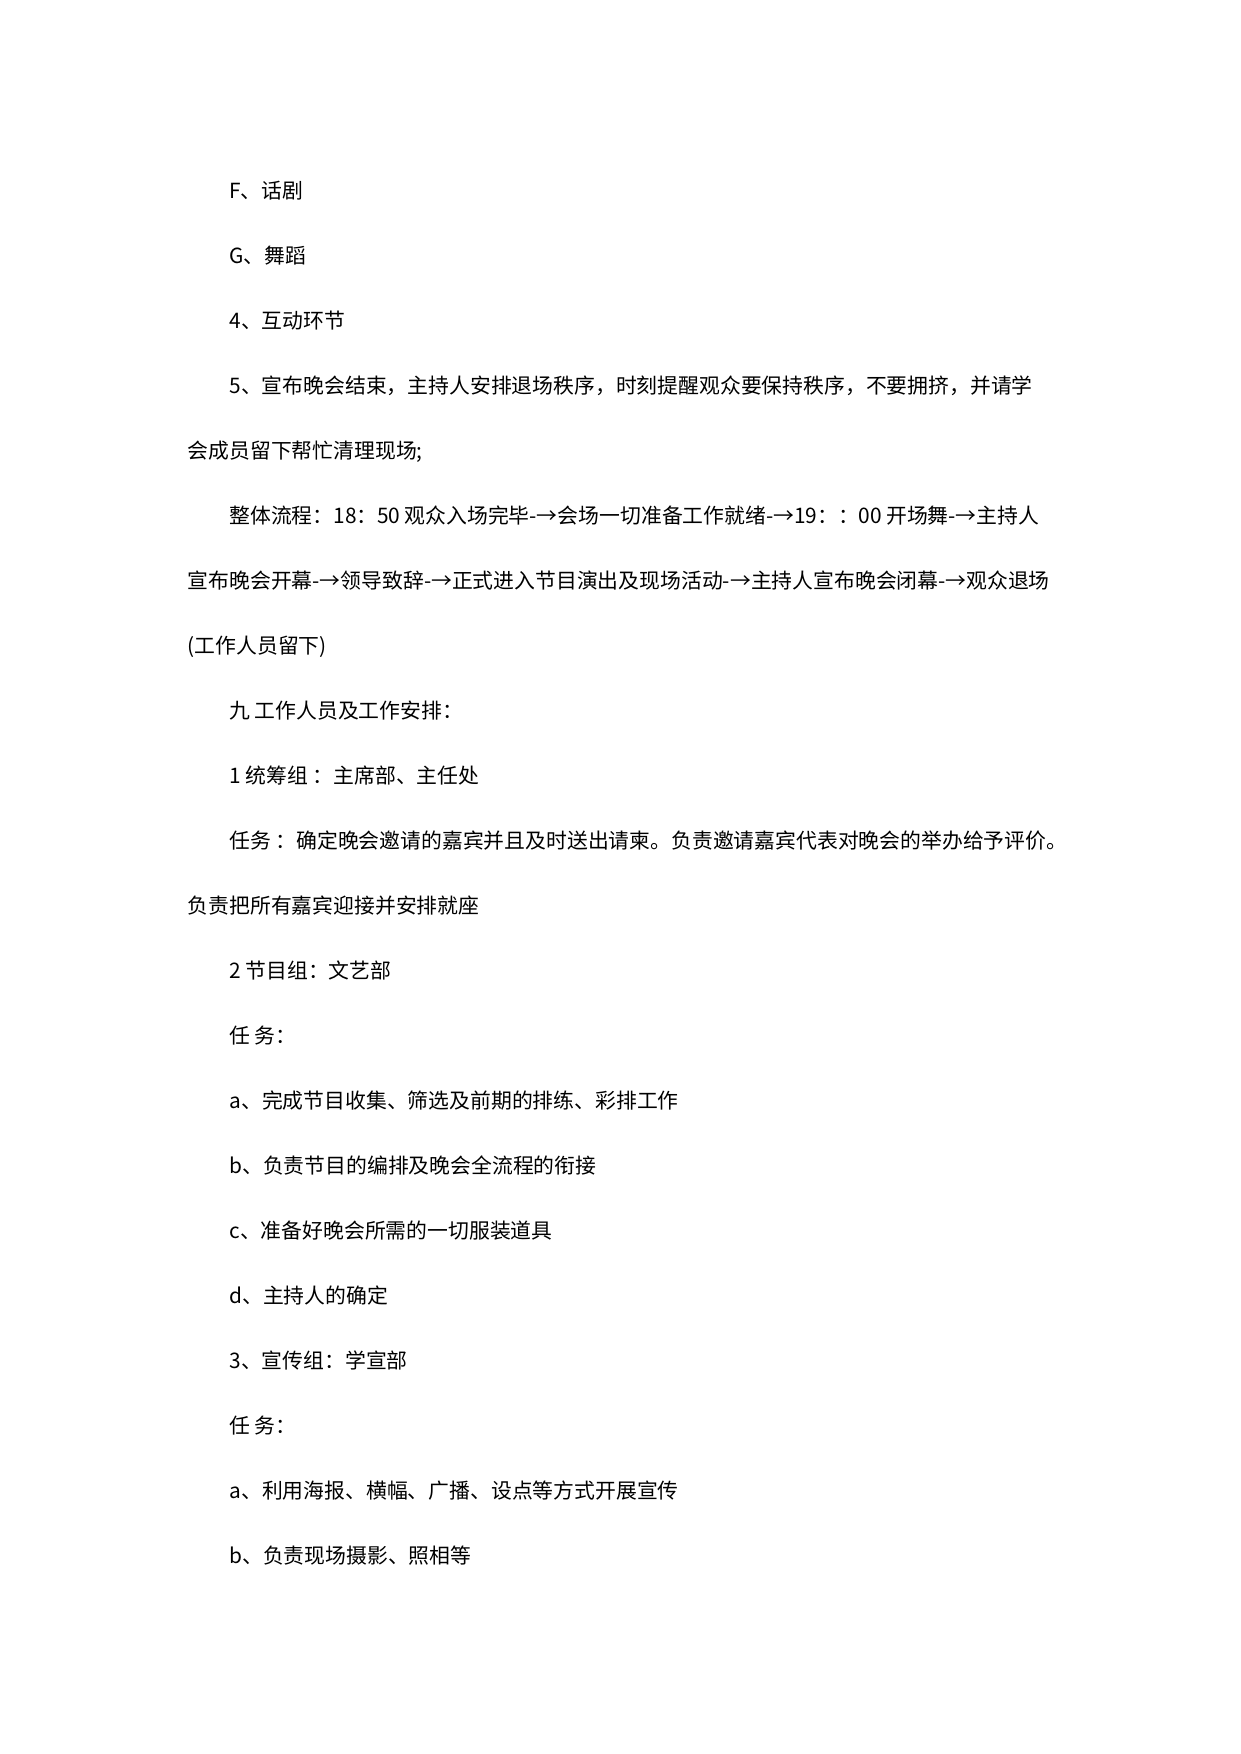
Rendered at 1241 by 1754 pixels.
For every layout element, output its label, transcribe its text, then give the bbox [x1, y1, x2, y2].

text a、完成节目收集、筛选及前期的排练、彩排工作 [187, 1072, 1053, 1137]
text 整体流程：18：50观众入场完毕-→会场一切准备工作就绪-→19：：00开场舞-→主持人宣布晚会开幕-→领导致辞-→正式进入节目演出及现场活动-→主持人宣布晚会闭幕-→观众退场(工作人员留下) [187, 487, 1053, 682]
text 任 务： [187, 1397, 1053, 1462]
text 4、互动环节 [187, 292, 1053, 357]
text 任 务： [187, 1007, 1053, 1072]
text b、负责节目的编排及晚会全流程的衔接 [187, 1137, 1053, 1202]
text d、主持人的确定 [187, 1267, 1053, 1332]
text b、负责现场摄影、照相等 [187, 1527, 1053, 1592]
text 任务 ：确定晚会邀请的嘉宾并且及时送出请柬。负责邀请嘉宾代表对晚会的举办给予评价。负责把所有嘉宾迎接并安排就座 [187, 812, 1053, 942]
text 3、宣传组：学宣部 [187, 1332, 1053, 1397]
text c、准备好晚会所需的一切服装道具 [187, 1202, 1053, 1267]
text G、舞蹈 [187, 227, 1053, 292]
text 九 工作人员及工作安排： [187, 682, 1053, 747]
text 1 统筹组 ：主席部、主任处 [187, 747, 1053, 812]
text F、话剧 [187, 162, 1053, 227]
text a、利用海报、横幅、广播、设点等方式开展宣传 [187, 1462, 1053, 1527]
text 2 节目组：文艺部 [187, 942, 1053, 1007]
text 5、宣布晚会结束，主持人安排退场秩序，时刻提醒观众要保持秩序，不要拥挤，并请学会成员留下帮忙清理现场; [187, 357, 1053, 487]
